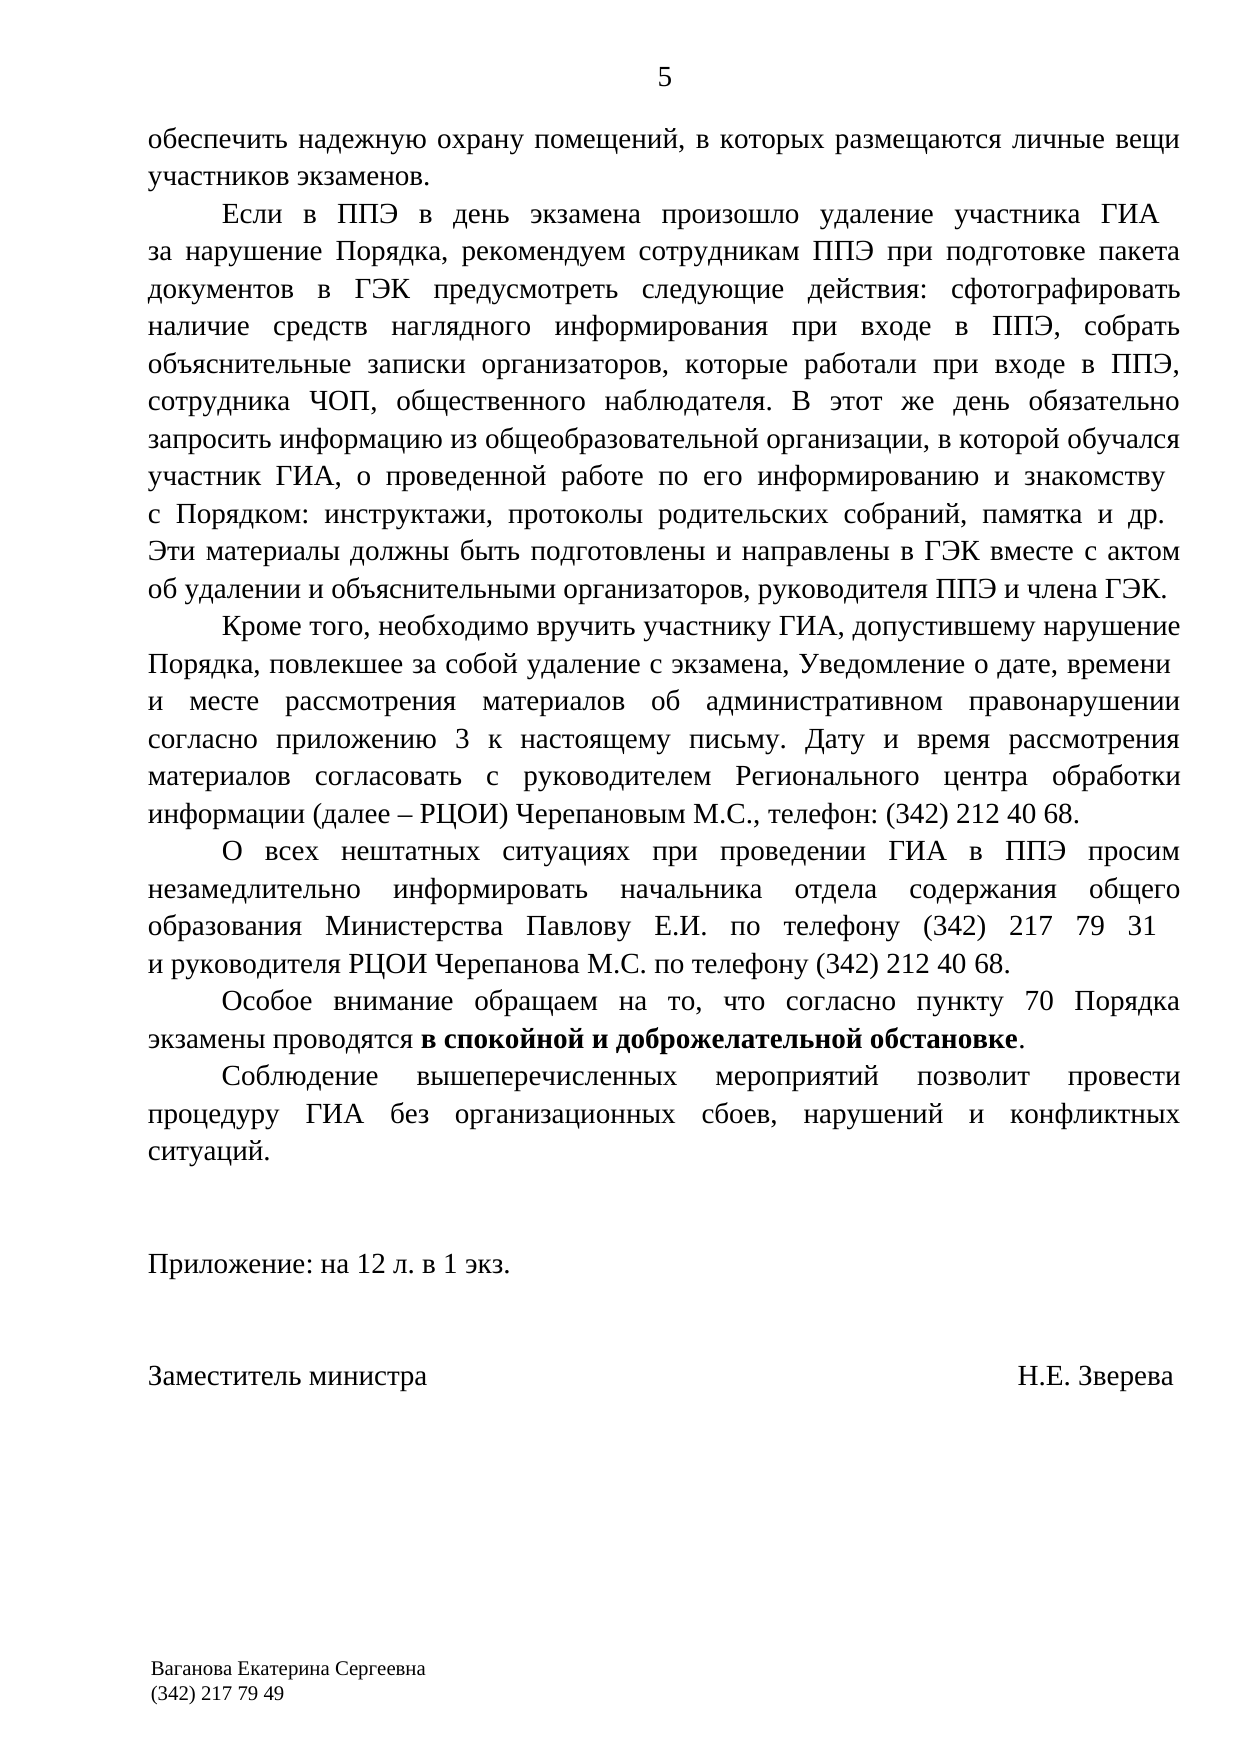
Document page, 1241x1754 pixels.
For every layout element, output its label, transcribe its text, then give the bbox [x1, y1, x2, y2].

text Кроме того, необходимо вручить участнику ГИА, допустившему нарушение Порядка, повлекшее за собой удаление с экзамена, Уведомление о дате, времени и месте рассмотрения материалов об административном правонарушении согласно приложению 3 к настоящему письму. Дату и время рассмотрения материалов согласовать с руководителем Регионального центра обработки информации (далее – РЦОИ) Черепановым М.С., телефон: (342) 212 40 68. [148, 606, 1181, 831]
text Приложение: на 12 л. в 1 экз. [148, 1243, 1181, 1281]
text Если в ППЭ в день экзамена произошло удаление участника ГИА за нарушение Порядка, рекомендуем сотрудникам ППЭ при подготовке пакета документов в ГЭК предусмотреть следующие действия: сфотографировать наличие средств наглядного информирования при входе в ППЭ, собрать объяснительные записки организаторов, которые работали при входе в ППЭ, сотрудника ЧОП, общественного наблюдателя. В этот же день обязательно запросить информацию из общеобразовательной организации, в которой обучался участник ГИА, о проведенной работе по его информированию и знакомству с Порядком: инструктажи, протоколы родительских собраний, памятка и др. Эти материалы должны быть подготовлены и направлены в ГЭК вместе с актом об удалении и объяснительными организаторов, руководителя ППЭ и члена ГЭК. [148, 193, 1181, 606]
text Соблюдение вышеперечисленных мероприятий позволит провести процедуру ГИА без организационных сбоев, нарушений и конфликтных ситуаций. [148, 1056, 1181, 1168]
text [148, 118, 1181, 193]
text Особое внимание обращаем на то, что согласно пункту 70 Порядка экзамены проводятся в спокойной и доброжелательной обстановке. [148, 981, 1181, 1056]
text О всех нештатных ситуациях при проведении ГИА в ППЭ просим незамедлительно информировать начальника отдела содержания общего образования Министерства Павлову Е.И. по телефону (342) 217 79 31 и руководителя РЦОИ Черепанова М.С. по телефону (342) 212 40 68. [148, 831, 1181, 981]
text Заместитель министра Н.Е. Зверева [148, 1356, 1181, 1393]
